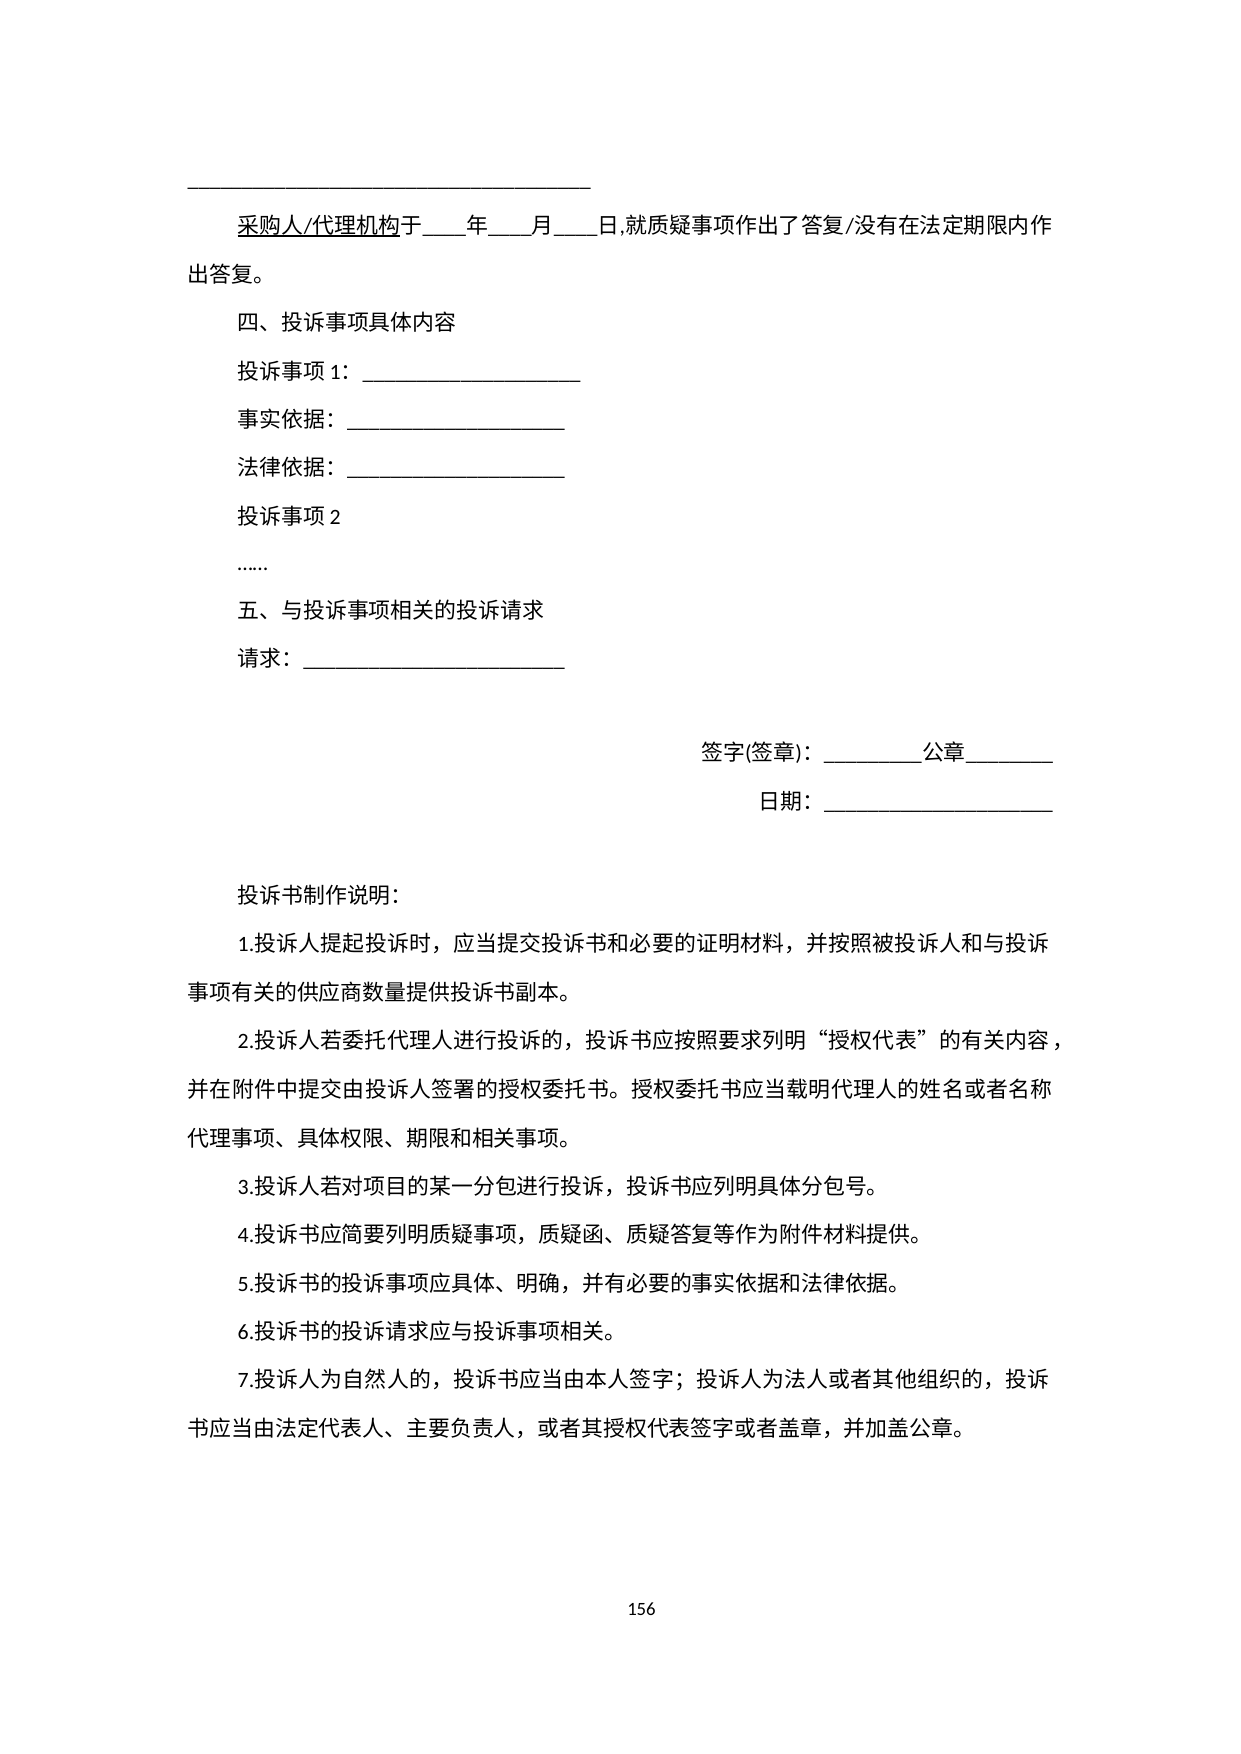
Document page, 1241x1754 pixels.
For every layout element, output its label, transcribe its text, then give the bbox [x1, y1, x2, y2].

text 投诉事项1：____________________ [187, 353, 1053, 386]
text 四、投诉事项具体内容 [187, 305, 1053, 337]
text 事实依据：____________________ [187, 402, 1053, 434]
text 投诉事项2 [187, 498, 1053, 531]
text …… [187, 547, 1053, 579]
text 采购人/代理机构于____年____月____日,就质疑事项作出了答复/没有在法定期限内作出答复。 [187, 208, 1053, 289]
text 请求：________________________ [187, 641, 1053, 673]
text 4.投诉书应简要列明质疑事项，质疑函、质疑答复等作为附件材料提供。 [187, 1217, 1053, 1249]
text 7.投诉人为自然人的，投诉书应当由本人签字；投诉人为法人或者其他组织的，投诉书应当由法定代表人、主要负责人，或者其授权代表签字或者盖章，并加盖公章。 [187, 1362, 1053, 1443]
text 日期：_____________________ [187, 783, 1053, 816]
text 投诉书制作说明： [187, 877, 1053, 910]
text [187, 162, 1053, 194]
text 2.投诉人若委托代理人进行投诉的，投诉书应按照要求列明“授权代表”的有关内容，并在附件中提交由投诉人签署的授权委托书。授权委托书应当载明代理人的姓名或者名称、代理事项、具体权限、期限和相关事项。 [187, 1023, 1053, 1153]
text 五、与投诉事项相关的投诉请求 [187, 592, 1053, 625]
text 5.投诉书的投诉事项应具体、明确，并有必要的事实依据和法律依据。 [187, 1265, 1053, 1298]
text 法律依据：____________________ [187, 450, 1053, 482]
text 6.投诉书的投诉请求应与投诉事项相关。 [187, 1314, 1053, 1346]
text 签字(签章)：_________公章________ [187, 735, 1053, 767]
text 1.投诉人提起投诉时，应当提交投诉书和必要的证明材料，并按照被投诉人和与投诉事项有关的供应商数量提供投诉书副本。 [187, 926, 1053, 1007]
text 3.投诉人若对项目的某一分包进行投诉，投诉书应列明具体分包号。 [187, 1169, 1053, 1201]
